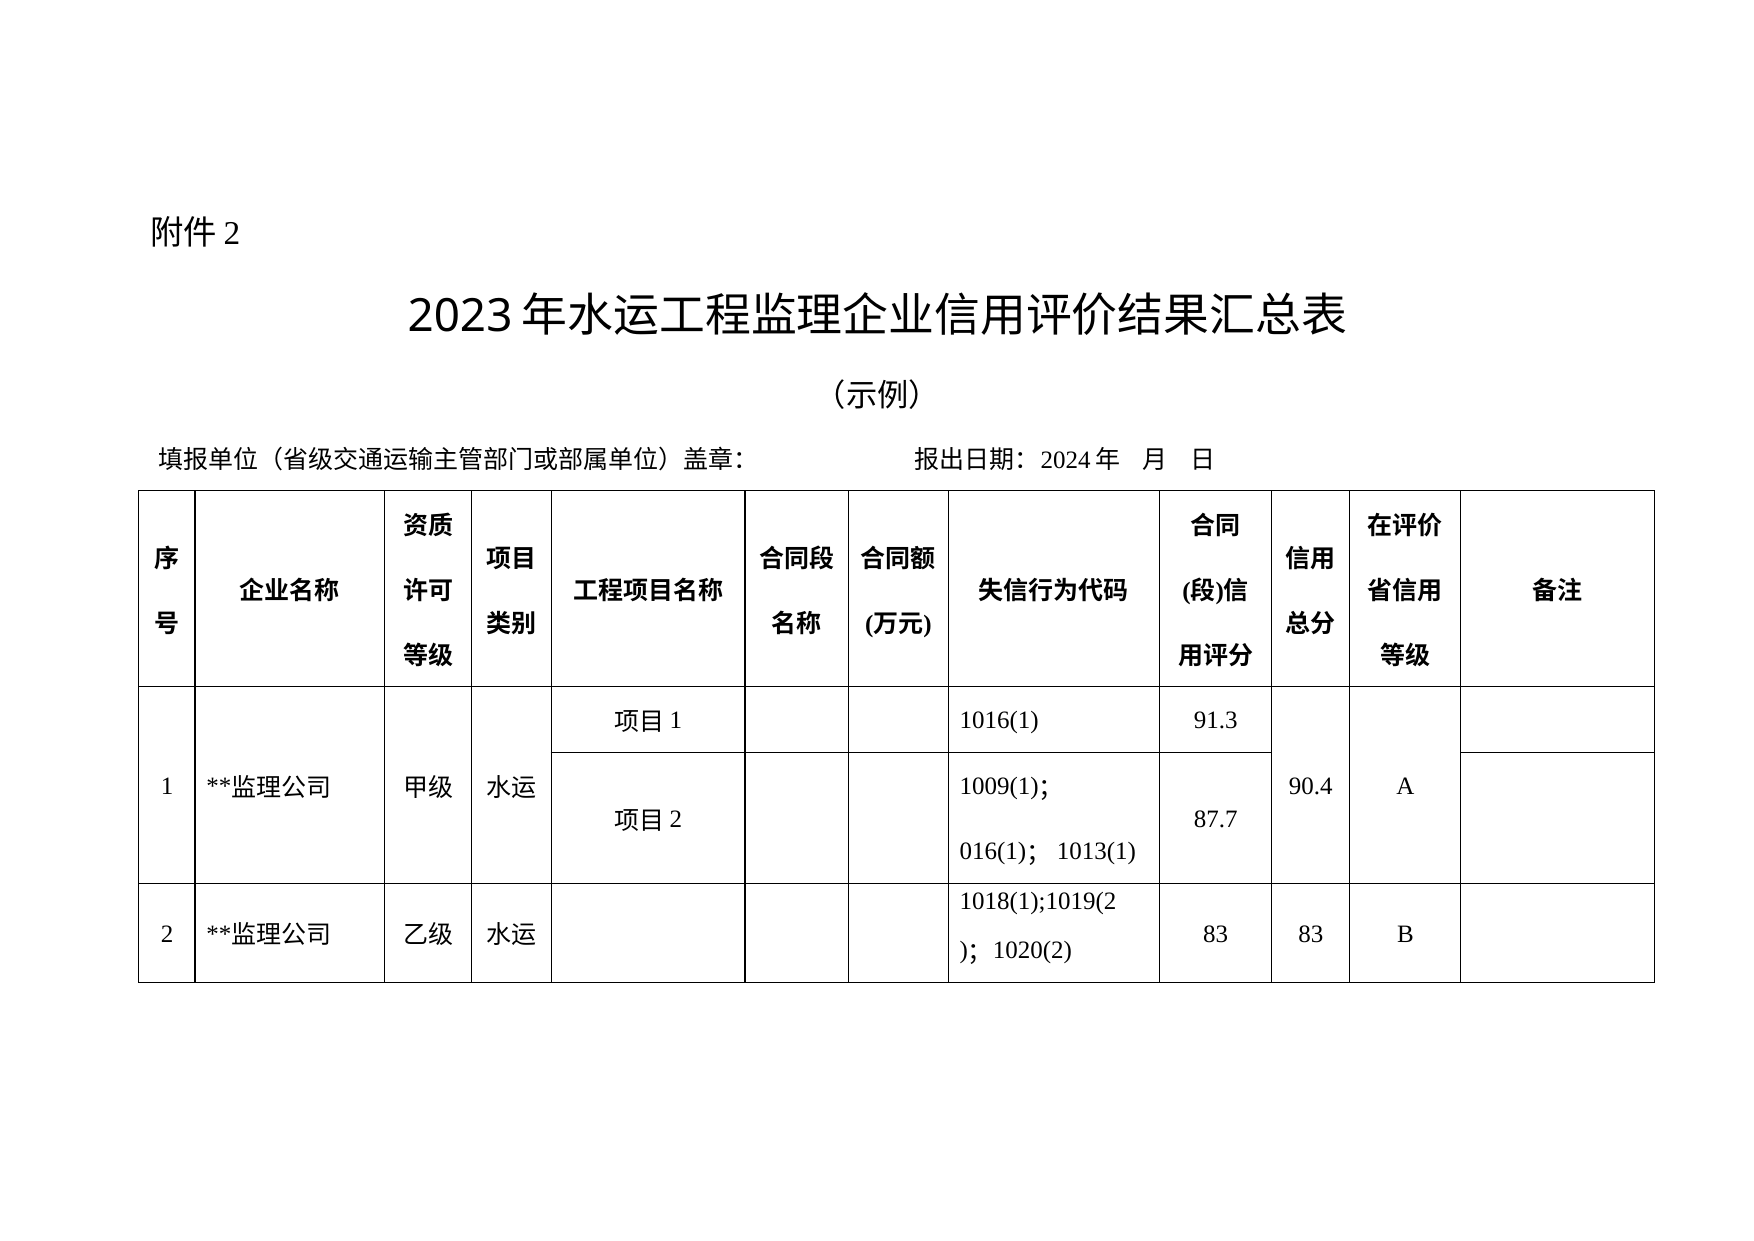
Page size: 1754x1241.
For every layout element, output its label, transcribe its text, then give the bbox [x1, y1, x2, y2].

table_cell 水运 [472, 884, 551, 982]
table_header 在评价省信用等级 [1350, 491, 1460, 686]
text （示例） [150, 360, 1604, 425]
table_header 项目类别 [472, 491, 551, 686]
table_header 序号 [139, 491, 194, 686]
table_cell 项目2 [552, 753, 744, 883]
table_cell 91.3 [1160, 687, 1271, 752]
table_header 企业名称 [196, 491, 384, 686]
table_cell [849, 687, 948, 752]
table_cell [746, 753, 848, 883]
table_header 失信行为代码 [949, 491, 1159, 686]
text 附件2 [150, 198, 1604, 263]
text 填报单位（省级交通运输主管部门或部属单位）盖章： 报出日期：2024年 月 日 [158, 425, 1600, 490]
table_cell [746, 687, 848, 752]
table_cell 水运 [472, 687, 551, 883]
table_cell [849, 753, 948, 883]
table_header 工程项目名称 [552, 491, 744, 686]
table_cell [552, 884, 744, 982]
table_cell B [1350, 884, 1460, 982]
table_cell 1 [139, 687, 194, 883]
text 2023年水运工程监理企业信用评价结果汇总表 [150, 263, 1604, 360]
table_cell 83 [1160, 884, 1271, 982]
table_cell A [1350, 687, 1460, 883]
table_cell 乙级 [385, 884, 471, 982]
table_cell 87.7 [1160, 753, 1271, 883]
table_cell 项目1 [552, 687, 744, 752]
table_cell 90.4 [1272, 687, 1349, 883]
table_header 合同段名称 [746, 491, 848, 686]
table_header 信用总分 [1272, 491, 1349, 686]
table_cell [1461, 884, 1654, 982]
table_header 备注 [1461, 491, 1654, 686]
table_header 合同(段)信用评分 [1160, 491, 1271, 686]
table_cell 2 [139, 884, 194, 982]
table_cell 83 [1272, 884, 1349, 982]
table_cell **监理公司 [196, 884, 384, 982]
table_cell 1016(1) [949, 687, 1159, 752]
table_cell **监理公司 [196, 687, 384, 883]
table_cell [1461, 687, 1654, 752]
table_header 资质许可等级 [385, 491, 471, 686]
table_cell [849, 884, 948, 982]
table_cell [1461, 753, 1654, 883]
table_cell 甲级 [385, 687, 471, 883]
table_cell 1018(1);1019(2)；1020(2) [949, 884, 1159, 982]
table_cell 1009(1)；016(1)； 1013(1) [949, 753, 1159, 883]
table_header 合同额(万元) [849, 491, 948, 686]
table_cell [746, 884, 848, 982]
